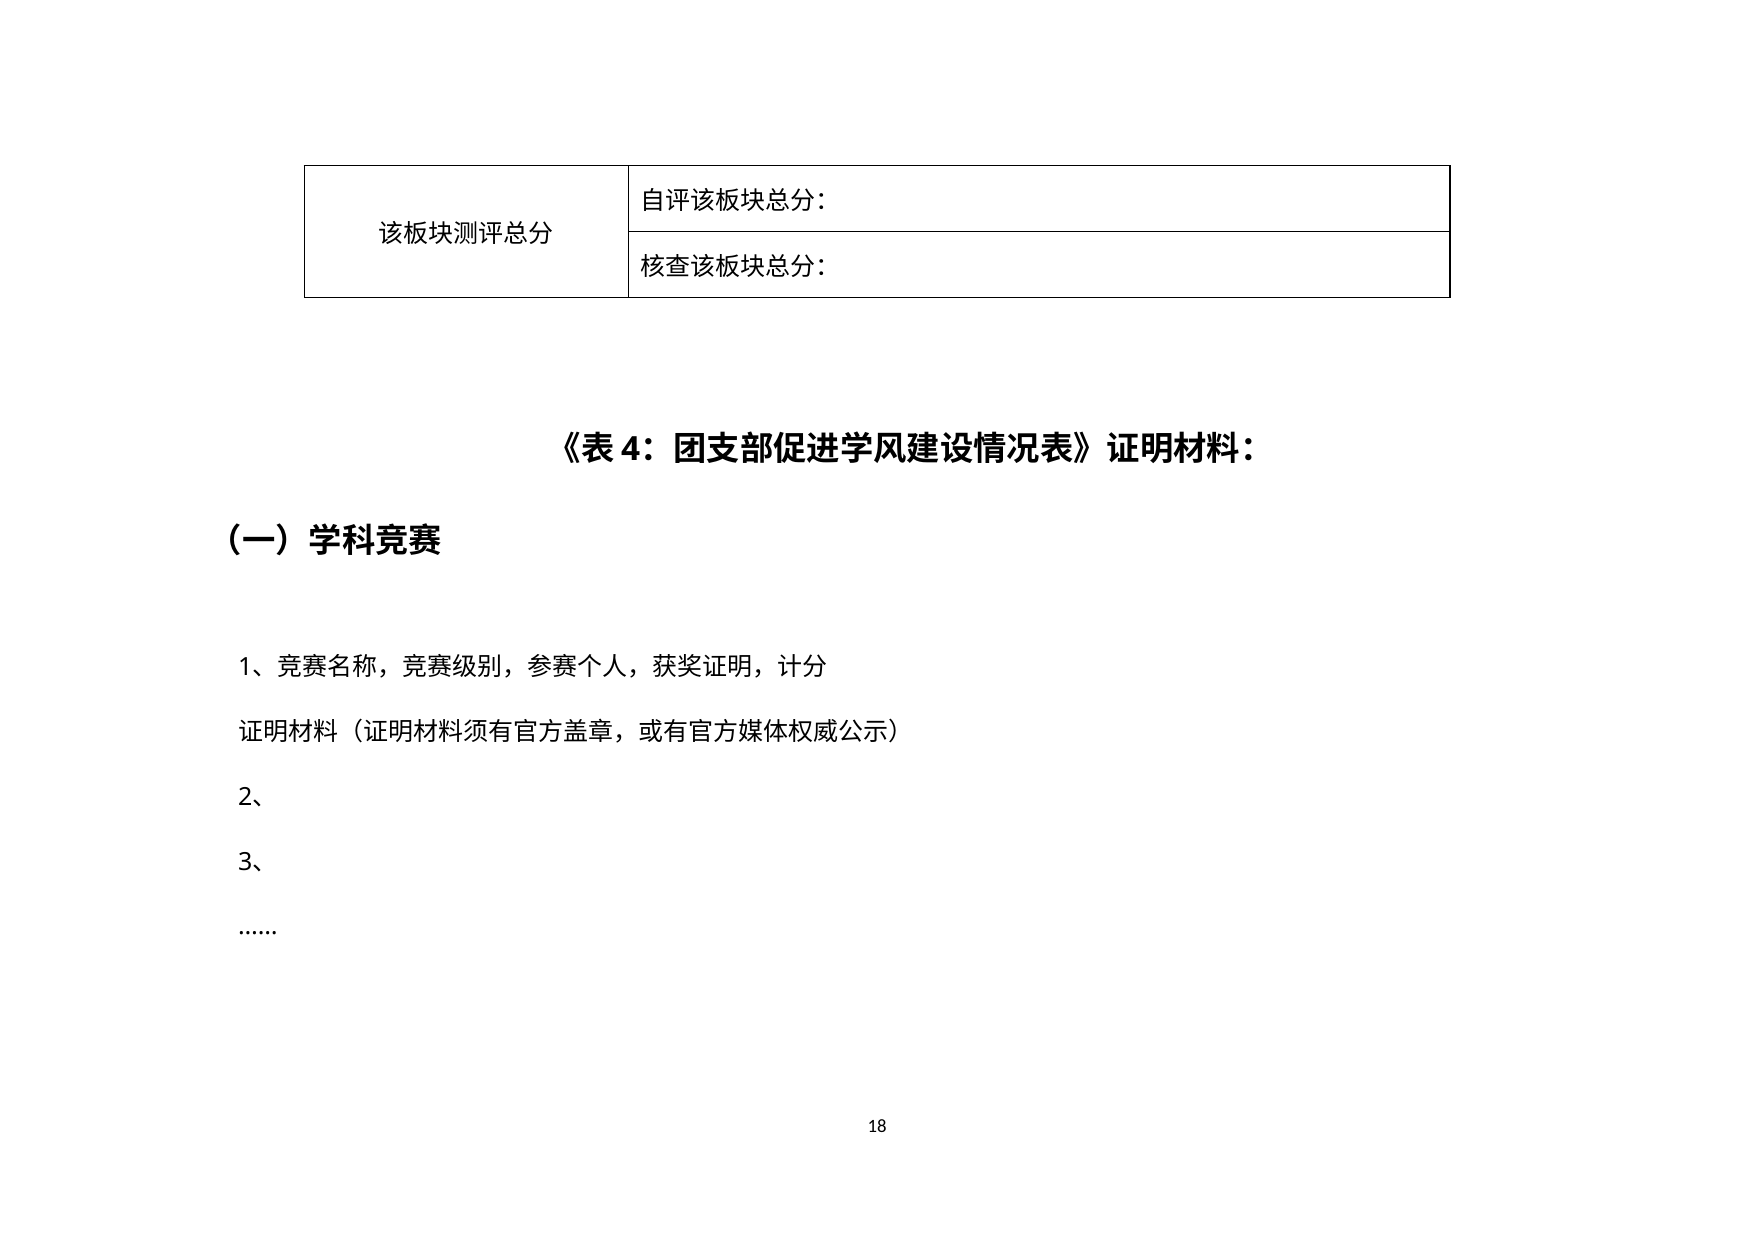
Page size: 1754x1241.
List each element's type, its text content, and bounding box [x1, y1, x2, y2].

table_cell 核查该板块总分： [629, 232, 1449, 297]
text 2、 [188, 762, 1566, 827]
table_header 该板块测评总分 [305, 166, 628, 297]
text 证明材料（证明材料须有官方盖章，或有官方媒体权威公示） [188, 697, 1566, 762]
subtitle （一）学科竞赛 [188, 505, 1566, 570]
text 3、 [188, 827, 1566, 892]
table_header 自评该板块总分： [629, 166, 1449, 231]
text …… [188, 892, 1566, 957]
text 1、竞赛名称，竞赛级别，参赛个人，获奖证明，计分 [188, 632, 1566, 697]
title 《表4：团支部促进学风建设情况表》证明材料： [188, 413, 1566, 478]
